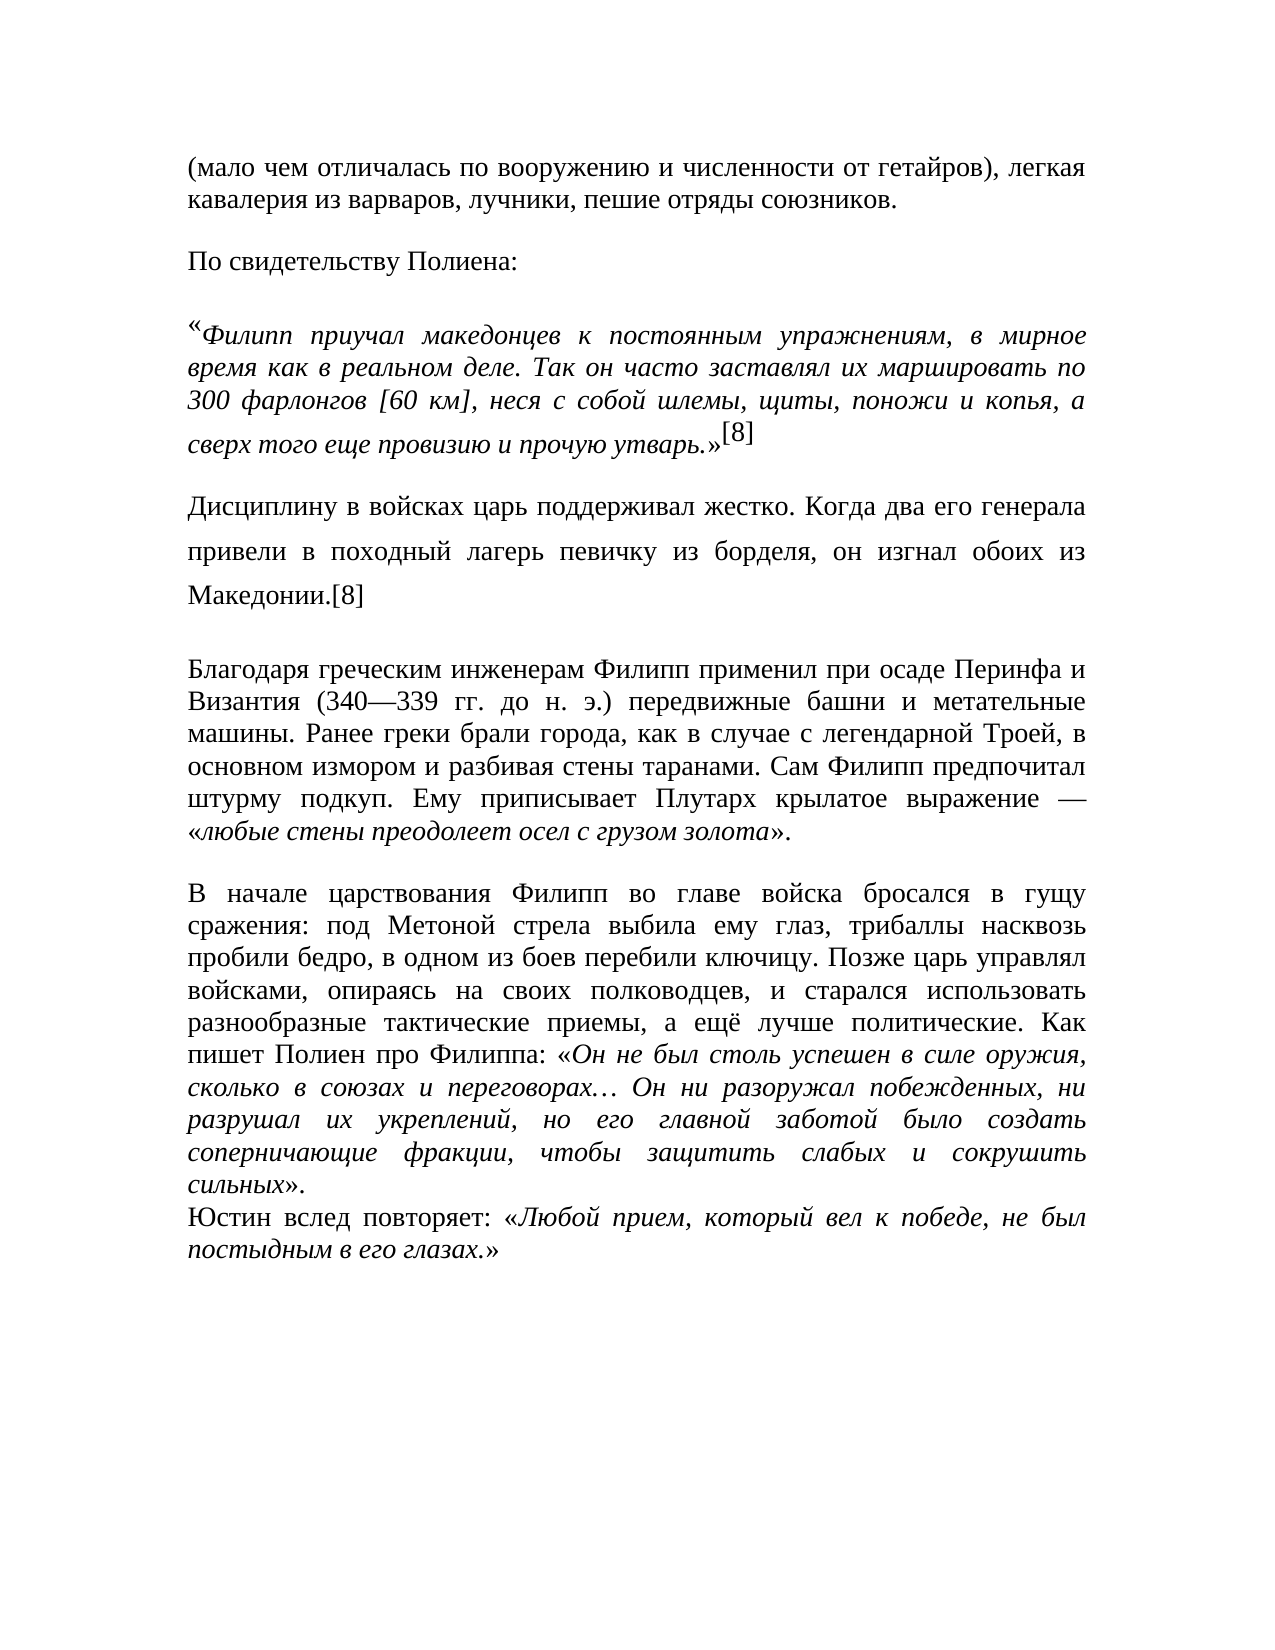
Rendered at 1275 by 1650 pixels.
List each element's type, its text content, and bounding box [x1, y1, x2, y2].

text Благодаря греческим инженерам Филипп применил при осаде Перинфа и Византия (340—339 гг. до н. э.) передвижные башни и метательные машины. Ранее греки брали города, как в случае с легендарной Троей, в основном измором и разбивая стены таранами. Сам Филипп предпочитал штурму подкуп. Ему приписывает Плутарх крылатое выражение — «любые стены преодолеет осел с грузом золота». [187, 652, 1087, 846]
text В начале царствования Филипп во главе войска бросался в гущу сражения: под Метоной стрела выбила ему глаз, трибаллы насквозь пробили бедро, в одном из боев перебили ключицу. Позже царь управлял войсками, опираясь на своих полководцев, и старался использовать разнообразные тактические приемы, а ещё лучше политические. Как пишет Полиен про Филиппа: «Он не был столь успешен в силе оружия, сколько в союзах и переговорах… Он ни разоружал побежденных, ни разрушал их укреплений, но его главной заботой было создать соперничающие фракции, чтобы защитить слабых и сокрушить сильных». Юстин вслед повторяет: «Любой прием, который вел к победе, не был постыдным в его глазах.» [187, 876, 1087, 1264]
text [187, 150, 1087, 215]
text «Филипп приучал македонцев к постоянным упражнениям, в мирное время как в реальном деле. Так он часто заставлял их маршировать по 300 фарлонгов [60 км], неся с собой шлемы, щиты, поножи и копья, а сверх того еще провизию и прочую утварь.»[8] [187, 306, 1087, 460]
text По свидетельству Полиена: [187, 244, 1087, 277]
text Дисциплину в войсках царь поддерживал жестко. Когда два его генерала привели в походный лагерь певичку из борделя, он изгнал обоих из Македонии.[8] [187, 489, 1087, 622]
